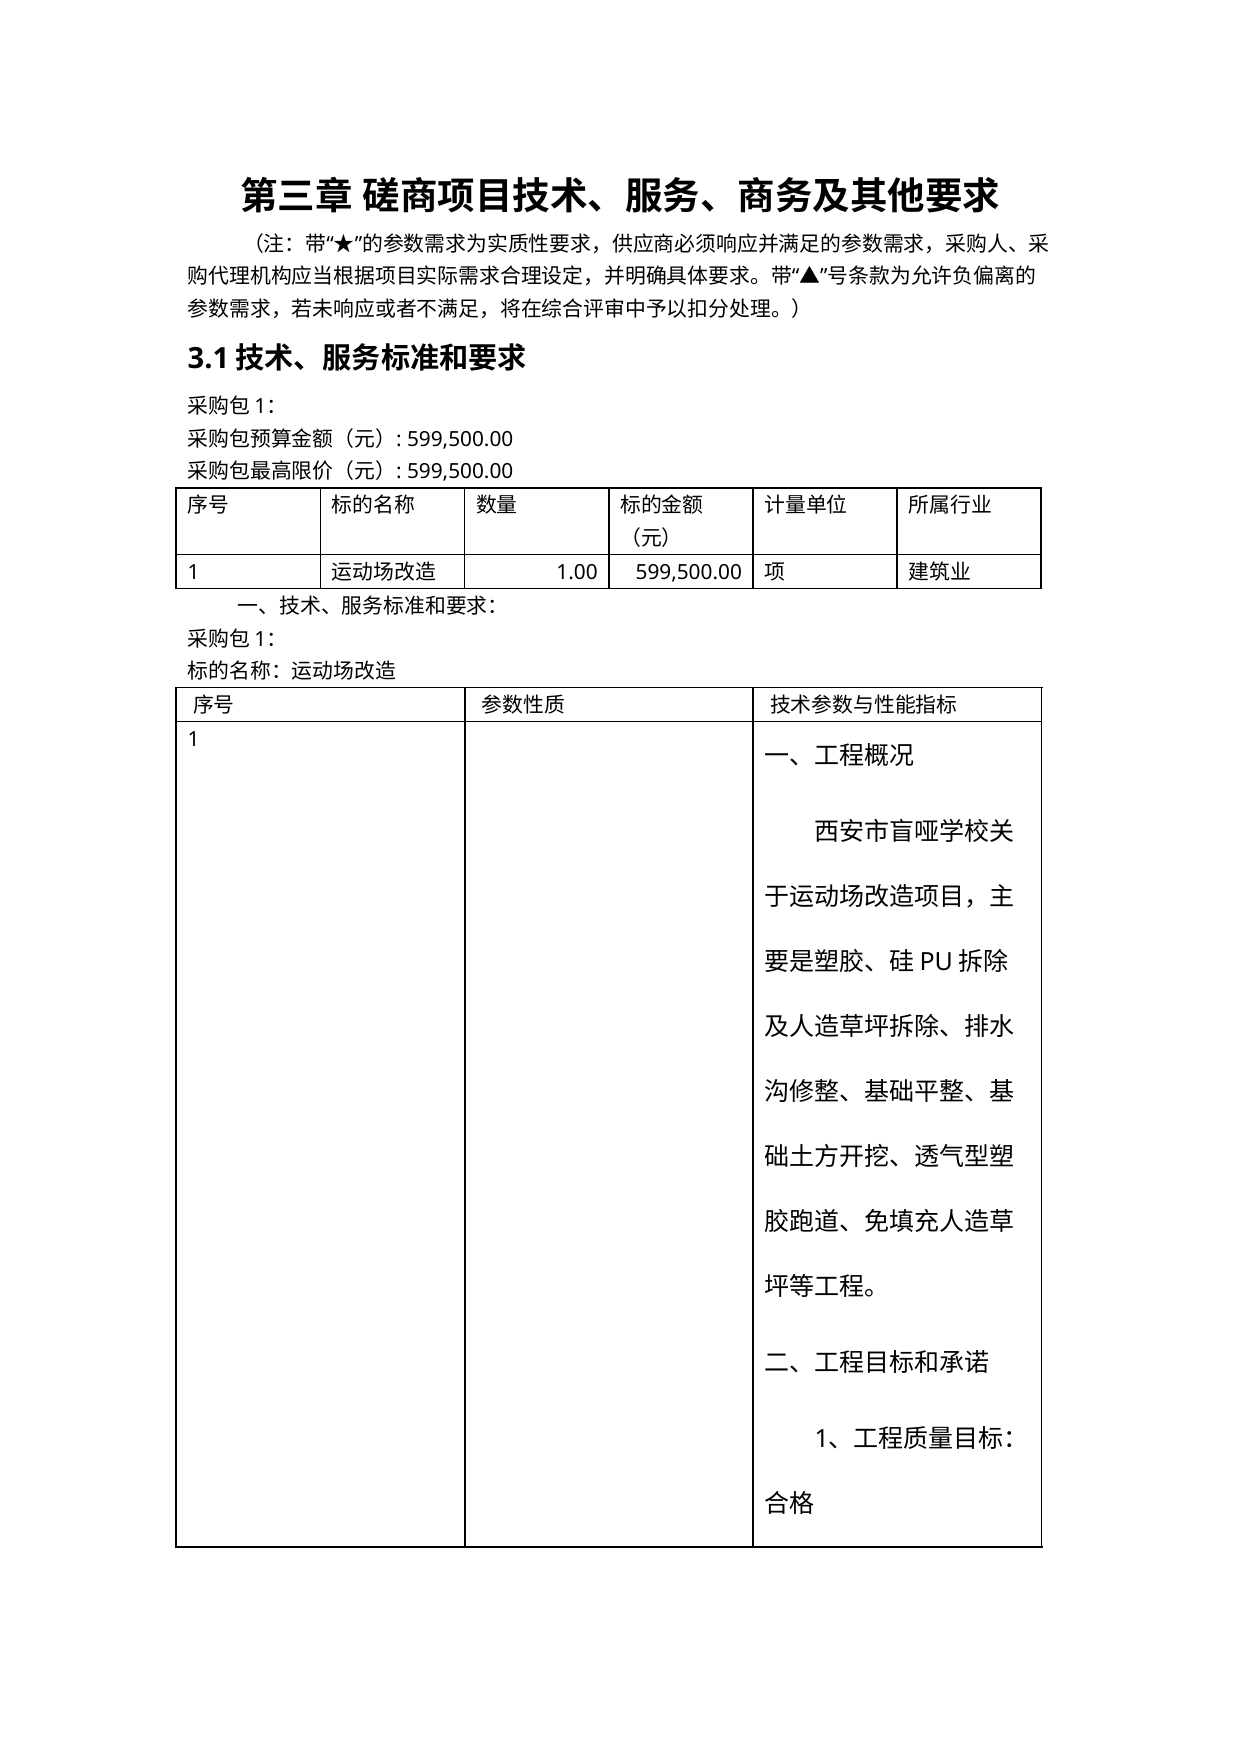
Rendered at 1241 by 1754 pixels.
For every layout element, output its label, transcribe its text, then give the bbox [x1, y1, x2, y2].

table_header 计量单位 [754, 489, 896, 553]
table_cell 项 [754, 555, 896, 588]
table_header 技术参数与性能指标 [754, 688, 1041, 721]
table_cell 1.00 [465, 555, 608, 588]
table_header 数量 [465, 489, 608, 553]
table_header 序号 [177, 489, 320, 553]
text （注：带“★”的参数需求为实质性要求，供应商必须响应并满足的参数需求，采购人、采购代理机构应当根据项目实际需求合理设定，并明确具体要求。带“▲”号条款为允许负偏离的参数需求，若未响应或者不满足，将在综合评审中予以扣分处理。） [187, 227, 1053, 324]
table_cell 599,500.00 [610, 555, 752, 588]
table_cell 运动场改造 [321, 555, 464, 588]
table_header 所属行业 [898, 489, 1040, 553]
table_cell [754, 722, 1041, 1546]
table_cell 1 [177, 722, 464, 1546]
table_cell [466, 722, 752, 1546]
table_header 序号 [177, 688, 464, 721]
text 3.1技术、服务标准和要求 [187, 324, 1053, 389]
table_header 参数性质 [466, 688, 752, 721]
text 采购包最高限价（元）: 599,500.00 [187, 454, 1053, 487]
text 采购包预算金额（元）: 599,500.00 [187, 422, 1053, 454]
text 采购包1： [187, 622, 1053, 654]
text 一、技术、服务标准和要求： [187, 589, 1053, 622]
table_header 标的名称 [321, 489, 464, 553]
table_cell 建筑业 [898, 555, 1040, 588]
table_header 标的金额 （元） [610, 489, 752, 553]
table_cell 1 [177, 555, 320, 588]
text 第三章 磋商项目技术、服务、商务及其他要求 [187, 162, 1053, 227]
text 标的名称：运动场改造 [187, 654, 1053, 687]
text 采购包1： [187, 389, 1053, 422]
